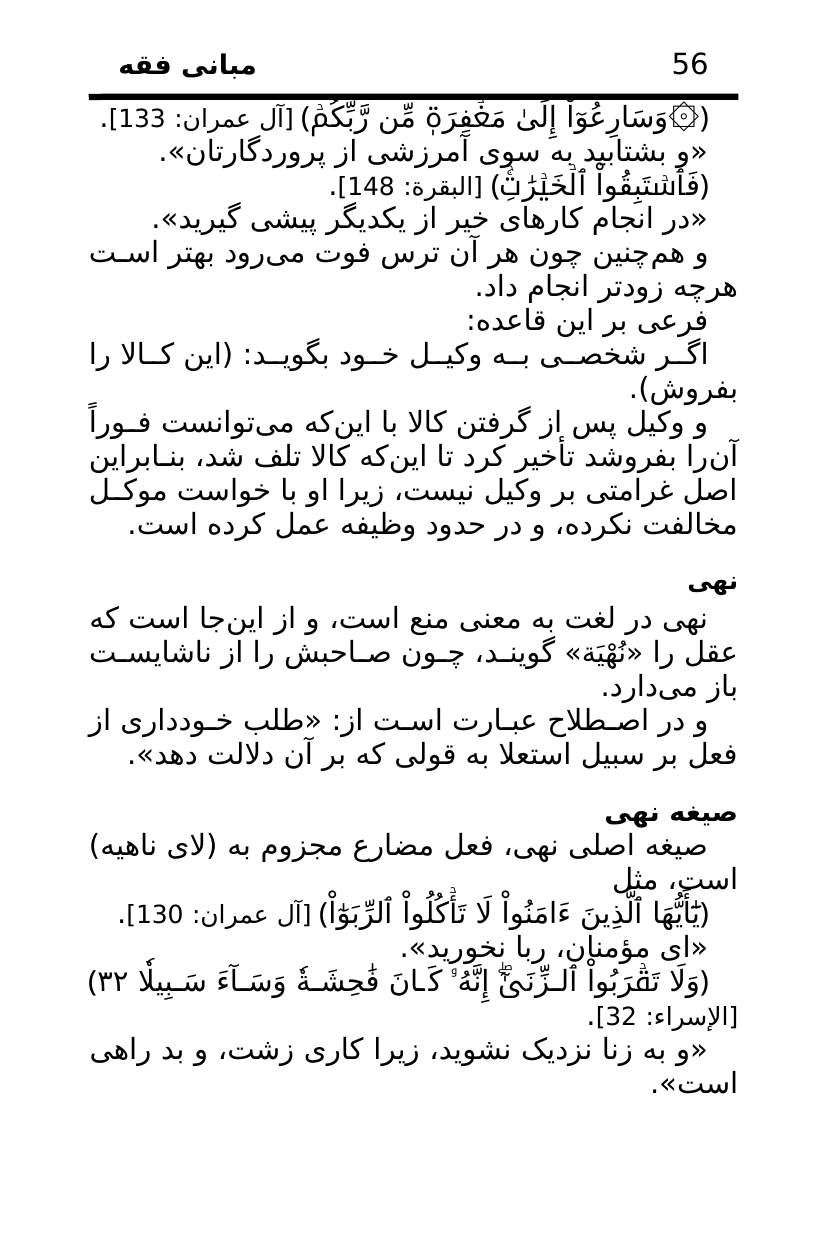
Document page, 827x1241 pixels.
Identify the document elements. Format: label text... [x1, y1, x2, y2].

text صیغه اصلی نهی، فعل مضارع مجزوم به (لای ناهیه) است، مثل [89, 828, 738, 896]
text فرعی بر این قاعده‌: [89, 304, 738, 338]
text نهی در لغت به معنی منع است، و از این‌جا است که عقل را «نُهْیَة» گویند، چون صاحبش را از ناشایست باز می‌دارد. [89, 602, 738, 704]
text صیغه نهی [89, 797, 738, 828]
text «و بشتابید به سوی آمرزشی از پروردگارتان». [89, 134, 738, 168]
text ﴿فَٱسۡتَبِقُواْ ٱلۡخَيۡرَٰتِۚ﴾ [البقرة: 148]. [89, 168, 738, 202]
text و هم‌چنین چون هر آن ترس فوت می‌رود بهتر است هرچه زودتر انجام داد. [89, 236, 738, 304]
text «و به زنا نزدیک نشوید، زیرا کاری زشت، و بد راهی است». [89, 1032, 738, 1100]
text و در اصطلاح عبارت است از‌: «طلب خودداری از فعل بر سبیل استعلا به قولی که بر آن دلالت دهد». [89, 704, 738, 772]
text ﴿يَٰٓأَيُّهَا ٱلَّذِينَ ءَامَنُواْ لَا تَأۡكُلُواْ ٱلرِّبَوٰٓاْ﴾ [آل عمران: 130]. [89, 896, 738, 930]
text «در انجام کارهای خیر از یکدیگر پیشی گیرید». [89, 202, 738, 236]
text اگر شخصی به وکیل خود بگوید‌: (این کالا را بفروش). [89, 338, 738, 406]
text ﴿۞وَسَارِعُوٓاْ إِلَىٰ مَغۡفِرَةٖ مِّن رَّبِّكُمۡ﴾ [آل عمران: 133]. [89, 100, 738, 134]
text ﴿وَلَا تَقۡرَبُواْ ٱلزِّنَىٰٓۖ إِنَّهُۥ كَانَ فَٰحِشَةٗ وَسَآءَ سَبِيلٗا ٣٢﴾ [الإسراء: 32]. [89, 964, 738, 1032]
text و وکیل پس از گرفتن کالا با این‌که می‌توانست فوراً آن‌را بفروشد تأخیر کرد تا این‌که کالا تلف شد، بنابراین اصل غرامتی بر وکیل نیست، زیرا او با خواست موکل مخالفت نکرده، و در حدود وظیفه عمل کرده است. [89, 406, 738, 541]
text «ای مؤمنان، ربا نخورید». [89, 930, 738, 964]
text نهی [89, 566, 738, 596]
